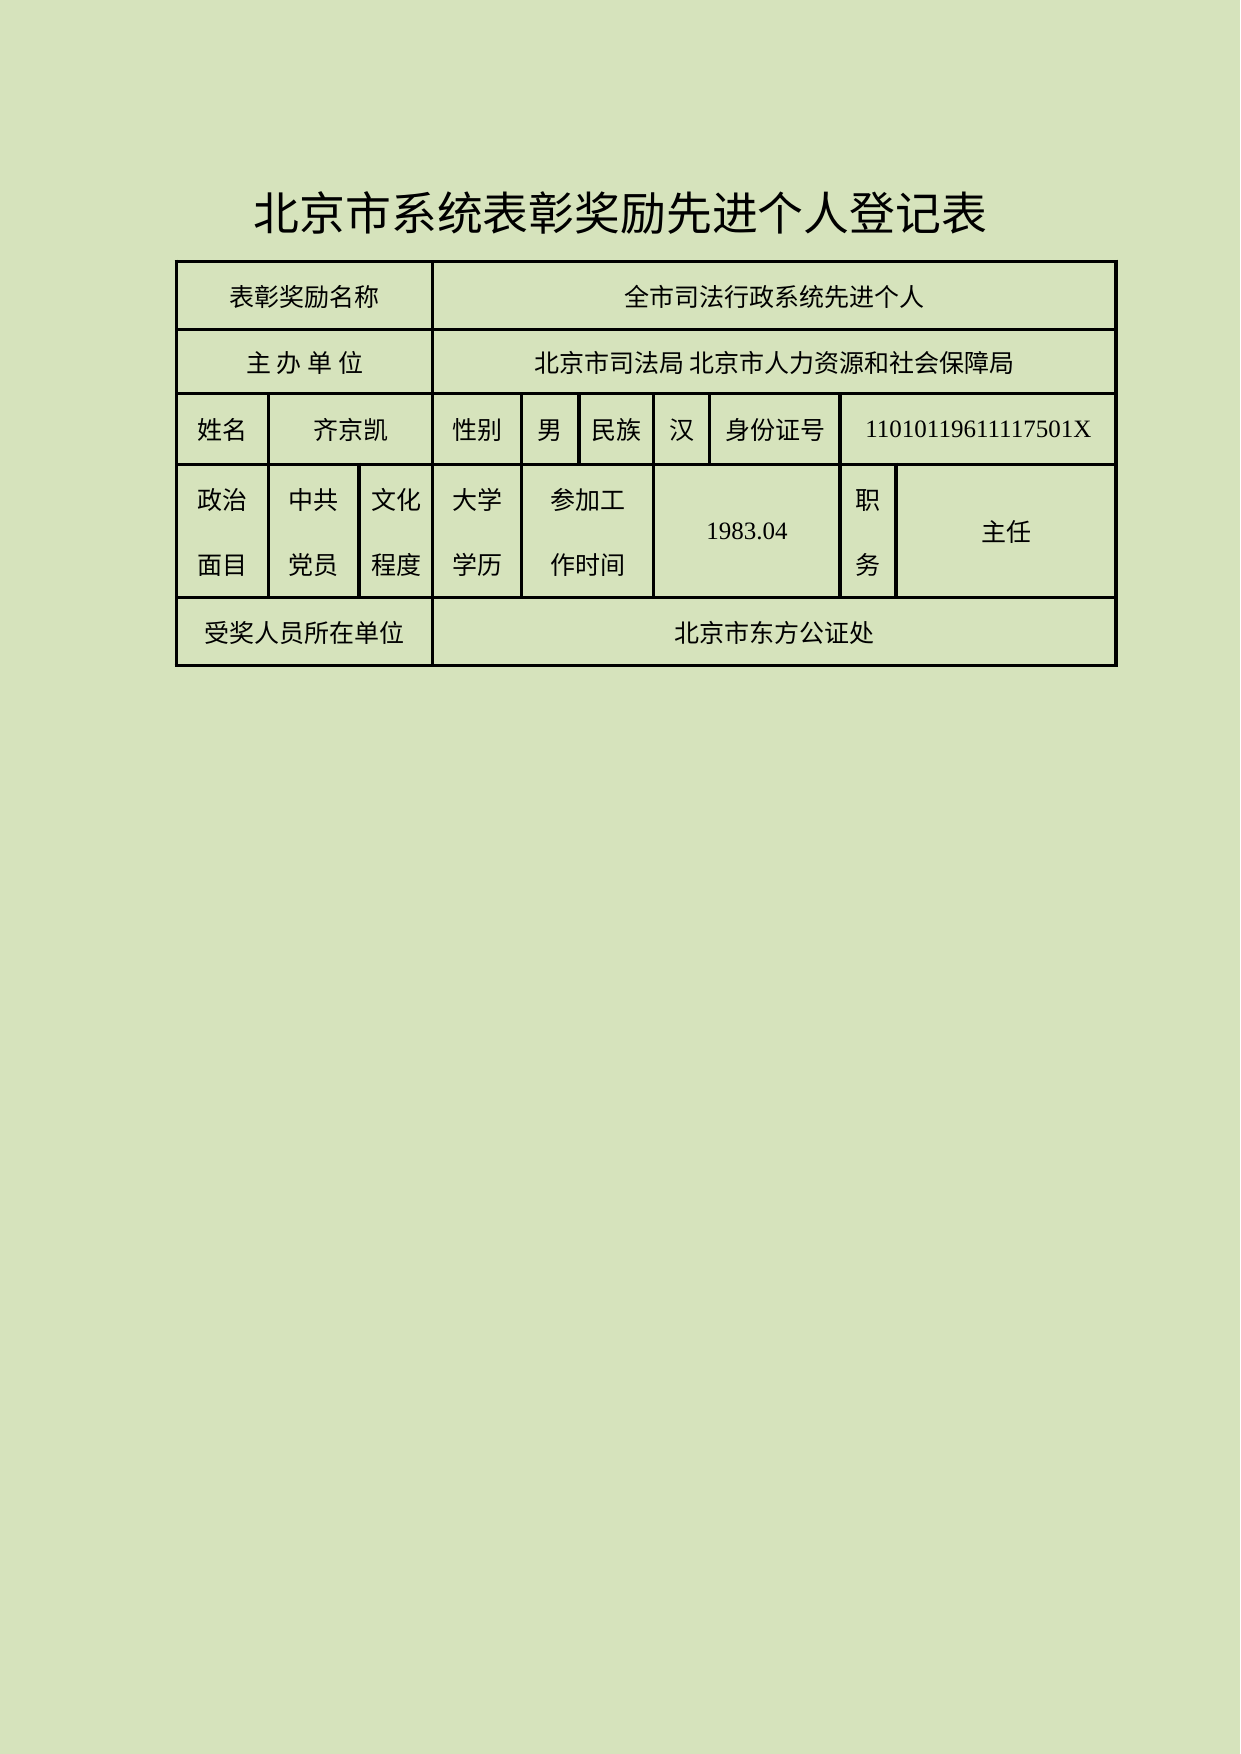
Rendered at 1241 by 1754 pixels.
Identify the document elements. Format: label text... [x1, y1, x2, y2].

table_cell 性别 [434, 395, 520, 463]
table_cell 男 [523, 395, 577, 463]
table_cell 姓名 [178, 395, 267, 463]
table_cell 身份证号 [711, 395, 838, 463]
table_cell 职务 [842, 466, 894, 596]
table_cell 齐京凯 [270, 395, 431, 463]
table_cell 1983.04 [655, 466, 838, 596]
table_cell 大学学历 [434, 466, 520, 596]
table_cell 文化 程度 [361, 466, 431, 596]
table_cell 汉 [655, 395, 708, 463]
table_cell 中共党员 [270, 466, 357, 596]
table_cell 11010119611117501X [842, 395, 1114, 463]
table_cell 政治 面目 [178, 466, 267, 596]
text 北京市系统表彰奖励先进个人登记表 [187, 162, 1053, 259]
table_cell 北京市东方公证处 [434, 599, 1114, 664]
table_cell 主 办 单 位 [178, 331, 431, 392]
table_header 全市司法行政系统先进个人 [434, 263, 1114, 328]
table_cell 主任 [898, 466, 1114, 596]
table_cell 受奖人员所在单位 [178, 599, 431, 664]
table_cell 民族 [581, 395, 652, 463]
table_cell 参加工 作时间 [523, 466, 652, 596]
table_cell 北京市司法局 北京市人力资源和社会保障局 [434, 331, 1114, 392]
table_header 表彰奖励名称 [178, 263, 431, 328]
